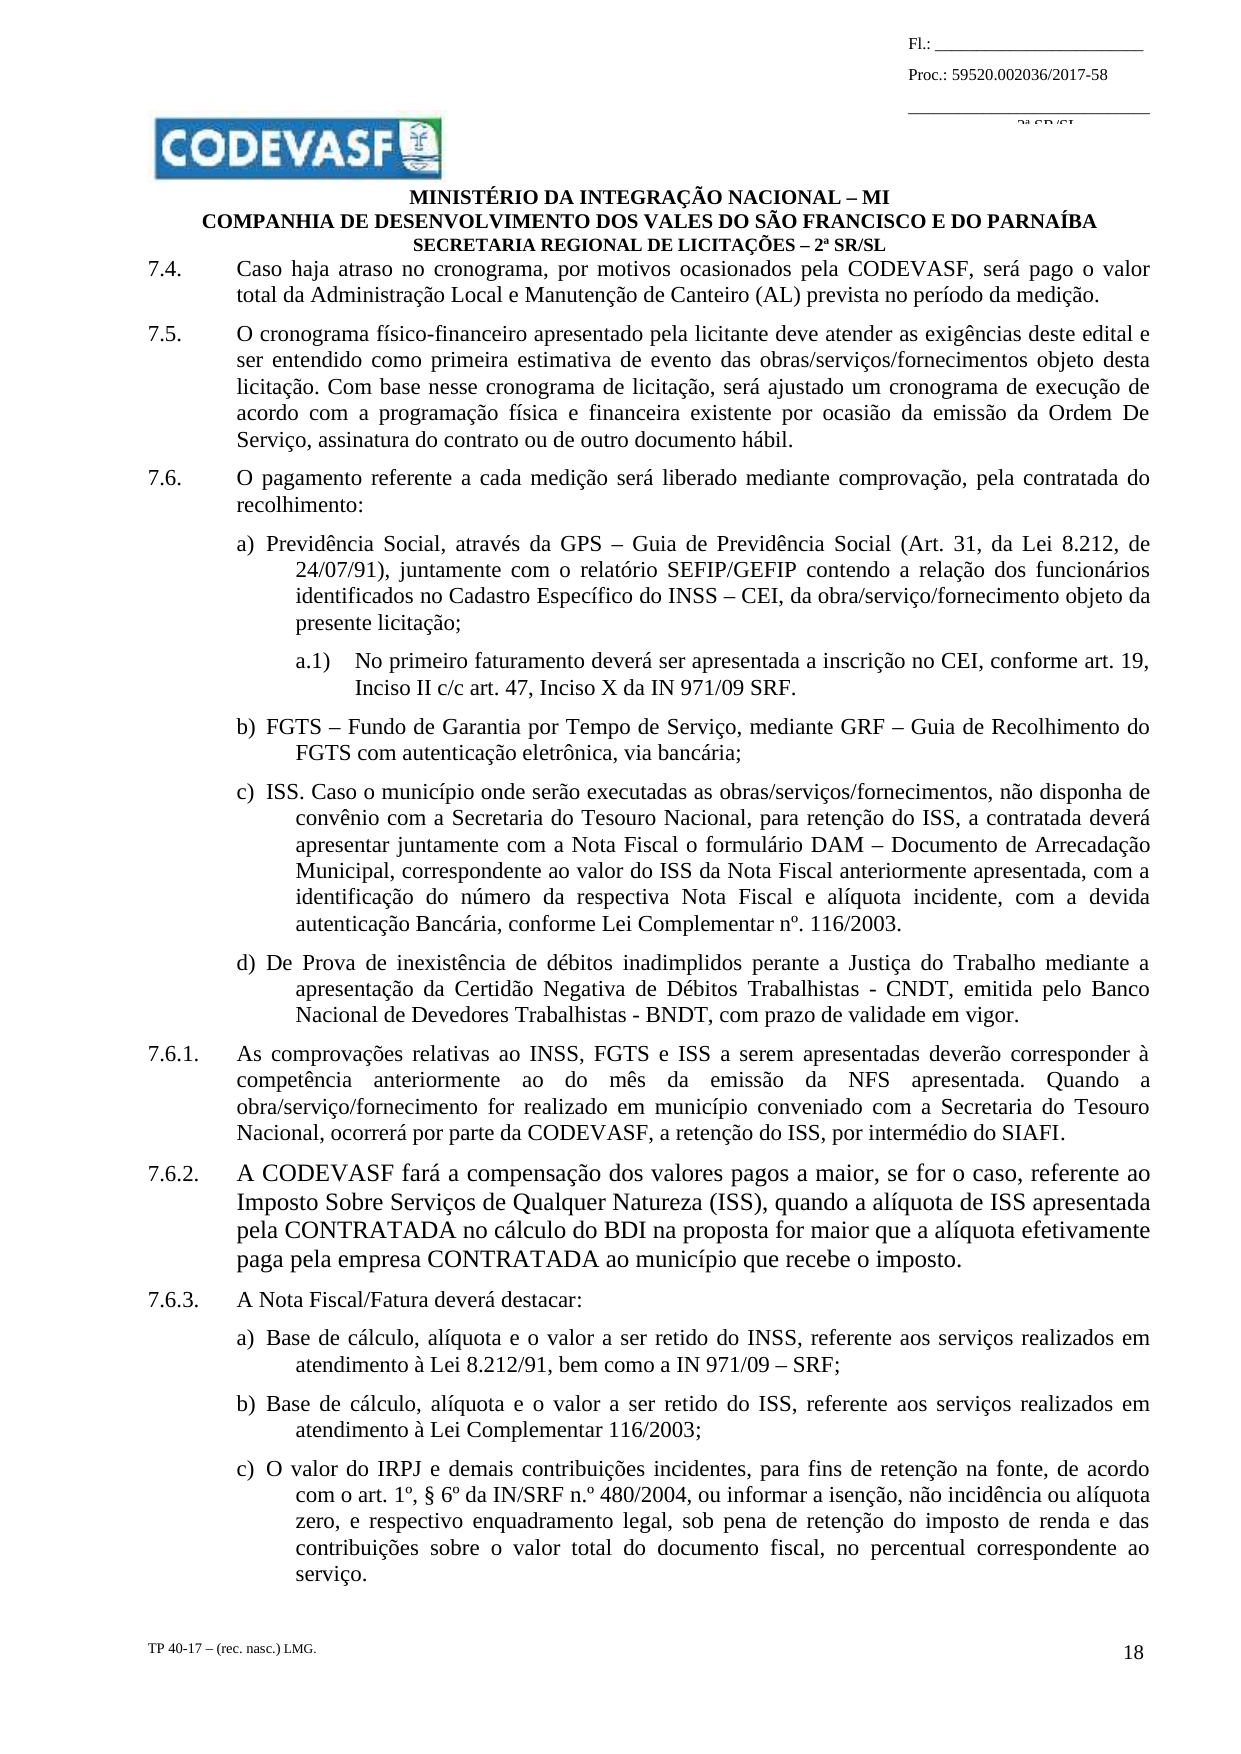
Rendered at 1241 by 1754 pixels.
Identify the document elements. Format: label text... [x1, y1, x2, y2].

list A CODEVASF fará a compensação dos valores pagos a maior, se for o caso, referente ao Imposto Sobre Serviços de Qualquer Natureza (ISS), quando a alíquota de ISS apresentada pela CONTRATADA no cálculo do BDI na proposta for maior que a alíquota efetivamente paga pela empresa CONTRATADA ao município que recebe o imposto. [148, 1158, 1152, 1273]
list FGTS – Fundo de Garantia por Tempo de Serviço, mediante GRF – Guia de Recolhimento do FGTS com autenticação eletrônica, via bancária; [236, 713, 1152, 766]
list O valor do IRPJ e demais contribuições incidentes, para fins de retenção na fonte, de acordo com o art. 1º, § 6º da IN/SRF n.º 480/2004, ou informar a isenção, não incidência ou alíquota zero, e respectivo enquadramento legal, sob pena de retenção do imposto de renda e das contribuições sobre o valor total do documento fiscal, no percentual correspondente ao serviço. [236, 1455, 1152, 1587]
list ISS. Caso o município onde serão executadas as obras/serviços/fornecimentos, não disponha de convênio com a Secretaria do Tesouro Nacional, para retenção do ISS, a contratada deverá apresentar juntamente com a Nota Fiscal o formulário DAM – Documento de Arrecadação Municipal, correspondente ao valor do ISS da Nota Fiscal anteriormente apresentada, com a identificação do número da respectiva Nota Fiscal e alíquota incidente, com a devida autenticação Bancária, conforme Lei Complementar nº. 116/2003. [236, 778, 1152, 936]
list Caso haja atraso no cronograma, por motivos ocasionados pela CODEVASF, será pago o valor total da Administração Local e Manutenção de Canteiro (AL) prevista no período da medição. [148, 255, 1152, 308]
list As comprovações relativas ao INSS, FGTS e ISS a serem apresentadas deverão corresponder à competência anteriormente ao do mês da emissão da NFS apresentada. Quando a obra/serviço/fornecimento for realizado em município conveniado com a Secretaria do Tesouro Nacional, ocorrerá por parte da CODEVASF, a retenção do ISS, por intermédio do SIAFI. [148, 1040, 1152, 1146]
list Base de cálculo, alíquota e o valor a ser retido do INSS, referente aos serviços realizados em atendimento à Lei 8.212/91, bem como a IN 971/09 – SRF; [236, 1324, 1152, 1377]
list O cronograma físico-financeiro apresentado pela licitante deve atender as exigências deste edital e ser entendido como primeira estimativa de evento das obras/serviços/fornecimentos objeto desta licitação. Com base nesse cronograma de licitação, será ajustado um cronograma de execução de acordo com a programação física e financeira existente por ocasião da emissão da Ordem De Serviço, assinatura do contrato ou de outro documento hábil. [148, 320, 1152, 452]
list Base de cálculo, alíquota e o valor a ser retido do ISS, referente aos serviços realizados em atendimento à Lei Complementar 116/2003; [236, 1390, 1152, 1442]
list De Prova de inexistência de débitos inadimplidos perante a Justiça do Trabalho mediante a apresentação da Certidão Negativa de Débitos Trabalhistas - CNDT, emitida pelo Banco Nacional de Devedores Trabalhistas - BNDT, com prazo de validade em vigor. [236, 949, 1152, 1028]
picture [147, 110, 448, 186]
list Previdência Social, através da GPS – Guia de Previdência Social (Art. 31, da Lei 8.212, de 24/07/91), juntamente com o relatório SEFIP/GEFIP contendo a relação dos funcionários identificados no Cadastro Específico do INSS – CEI, da obra/serviço/fornecimento objeto da presente licitação; [236, 530, 1152, 635]
text a.1) No primeiro faturamento deverá ser apresentada a inscrição no CEI, conforme art. 19, Inciso II c/c art. 47, Inciso X da IN 971/09 SRF. [295, 648, 1152, 700]
list A Nota Fiscal/Fatura deverá destacar: [148, 1286, 1152, 1312]
list O pagamento referente a cada medição será liberado mediante comprovação, pela contratada do recolhimento: [148, 464, 1152, 517]
